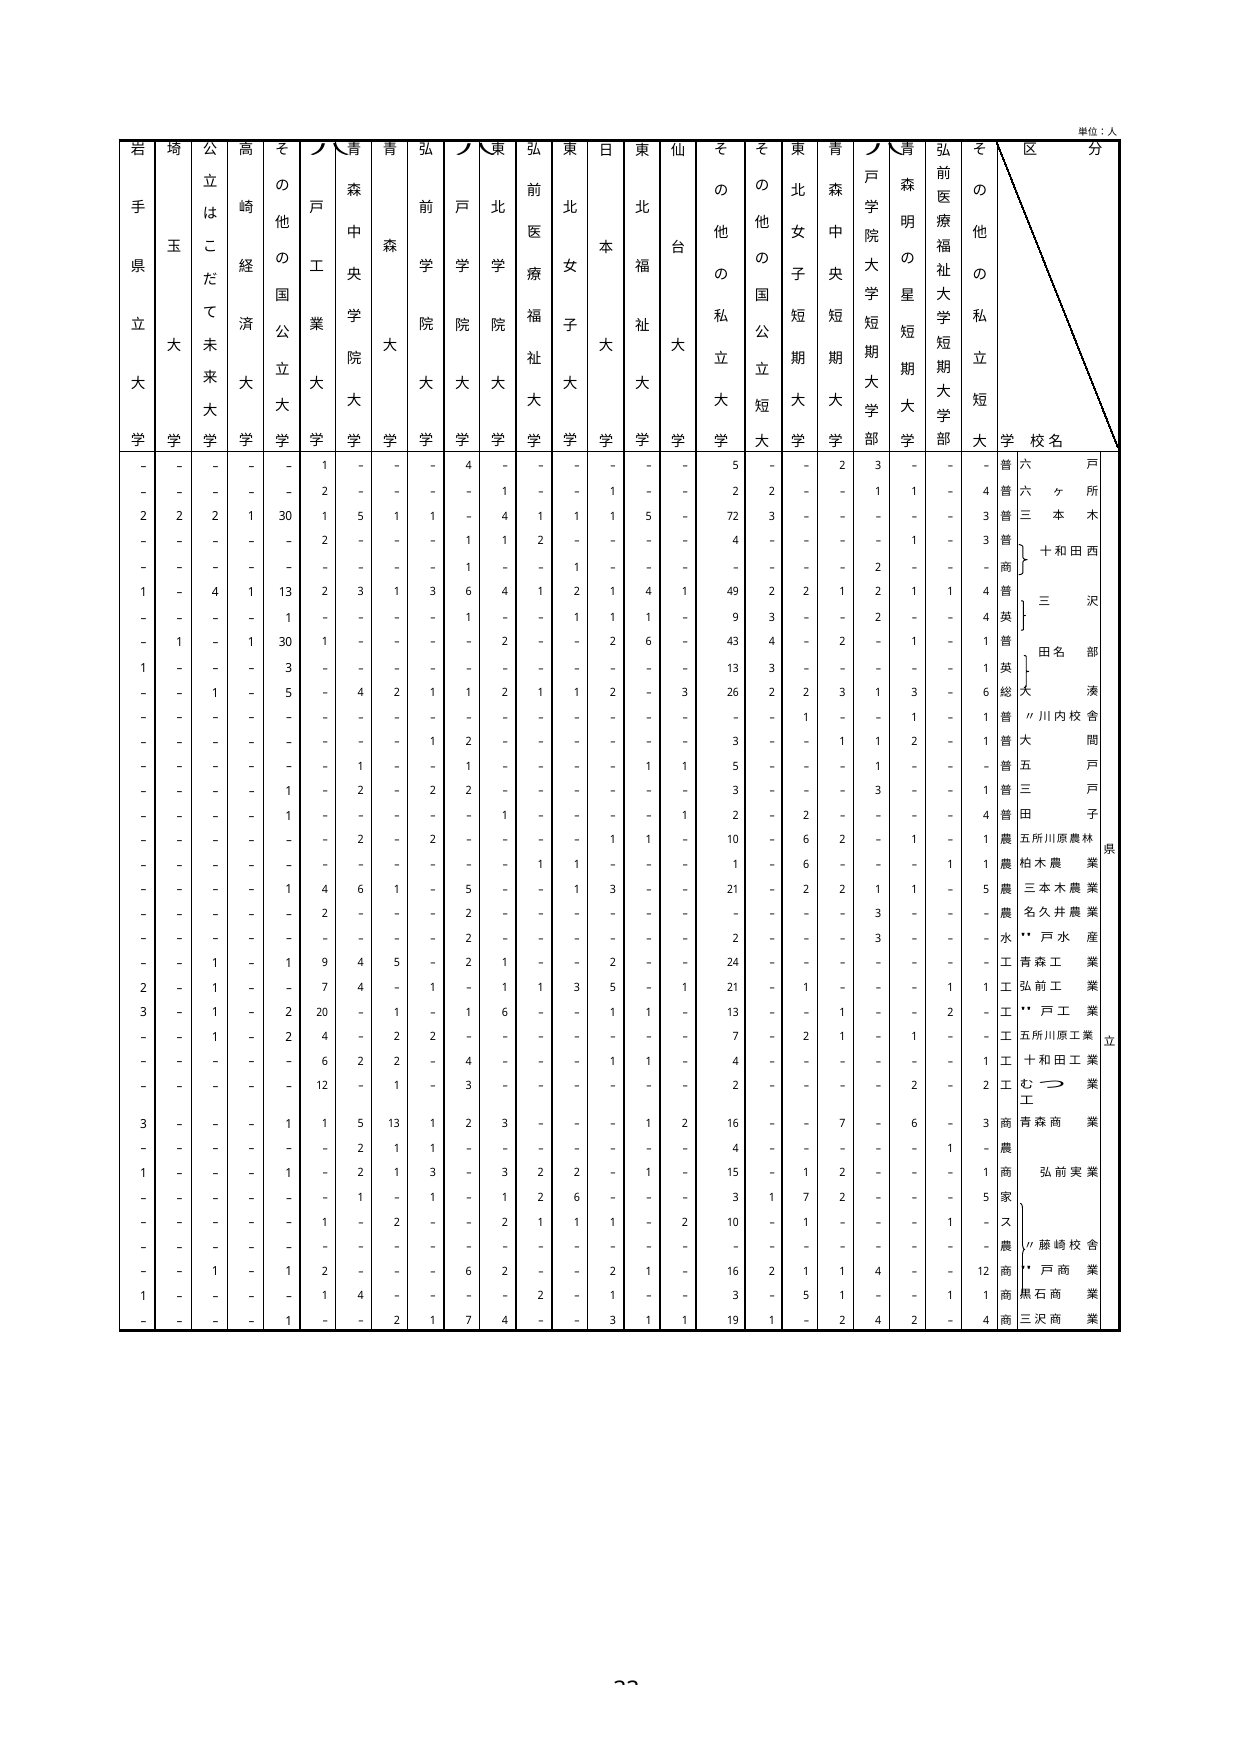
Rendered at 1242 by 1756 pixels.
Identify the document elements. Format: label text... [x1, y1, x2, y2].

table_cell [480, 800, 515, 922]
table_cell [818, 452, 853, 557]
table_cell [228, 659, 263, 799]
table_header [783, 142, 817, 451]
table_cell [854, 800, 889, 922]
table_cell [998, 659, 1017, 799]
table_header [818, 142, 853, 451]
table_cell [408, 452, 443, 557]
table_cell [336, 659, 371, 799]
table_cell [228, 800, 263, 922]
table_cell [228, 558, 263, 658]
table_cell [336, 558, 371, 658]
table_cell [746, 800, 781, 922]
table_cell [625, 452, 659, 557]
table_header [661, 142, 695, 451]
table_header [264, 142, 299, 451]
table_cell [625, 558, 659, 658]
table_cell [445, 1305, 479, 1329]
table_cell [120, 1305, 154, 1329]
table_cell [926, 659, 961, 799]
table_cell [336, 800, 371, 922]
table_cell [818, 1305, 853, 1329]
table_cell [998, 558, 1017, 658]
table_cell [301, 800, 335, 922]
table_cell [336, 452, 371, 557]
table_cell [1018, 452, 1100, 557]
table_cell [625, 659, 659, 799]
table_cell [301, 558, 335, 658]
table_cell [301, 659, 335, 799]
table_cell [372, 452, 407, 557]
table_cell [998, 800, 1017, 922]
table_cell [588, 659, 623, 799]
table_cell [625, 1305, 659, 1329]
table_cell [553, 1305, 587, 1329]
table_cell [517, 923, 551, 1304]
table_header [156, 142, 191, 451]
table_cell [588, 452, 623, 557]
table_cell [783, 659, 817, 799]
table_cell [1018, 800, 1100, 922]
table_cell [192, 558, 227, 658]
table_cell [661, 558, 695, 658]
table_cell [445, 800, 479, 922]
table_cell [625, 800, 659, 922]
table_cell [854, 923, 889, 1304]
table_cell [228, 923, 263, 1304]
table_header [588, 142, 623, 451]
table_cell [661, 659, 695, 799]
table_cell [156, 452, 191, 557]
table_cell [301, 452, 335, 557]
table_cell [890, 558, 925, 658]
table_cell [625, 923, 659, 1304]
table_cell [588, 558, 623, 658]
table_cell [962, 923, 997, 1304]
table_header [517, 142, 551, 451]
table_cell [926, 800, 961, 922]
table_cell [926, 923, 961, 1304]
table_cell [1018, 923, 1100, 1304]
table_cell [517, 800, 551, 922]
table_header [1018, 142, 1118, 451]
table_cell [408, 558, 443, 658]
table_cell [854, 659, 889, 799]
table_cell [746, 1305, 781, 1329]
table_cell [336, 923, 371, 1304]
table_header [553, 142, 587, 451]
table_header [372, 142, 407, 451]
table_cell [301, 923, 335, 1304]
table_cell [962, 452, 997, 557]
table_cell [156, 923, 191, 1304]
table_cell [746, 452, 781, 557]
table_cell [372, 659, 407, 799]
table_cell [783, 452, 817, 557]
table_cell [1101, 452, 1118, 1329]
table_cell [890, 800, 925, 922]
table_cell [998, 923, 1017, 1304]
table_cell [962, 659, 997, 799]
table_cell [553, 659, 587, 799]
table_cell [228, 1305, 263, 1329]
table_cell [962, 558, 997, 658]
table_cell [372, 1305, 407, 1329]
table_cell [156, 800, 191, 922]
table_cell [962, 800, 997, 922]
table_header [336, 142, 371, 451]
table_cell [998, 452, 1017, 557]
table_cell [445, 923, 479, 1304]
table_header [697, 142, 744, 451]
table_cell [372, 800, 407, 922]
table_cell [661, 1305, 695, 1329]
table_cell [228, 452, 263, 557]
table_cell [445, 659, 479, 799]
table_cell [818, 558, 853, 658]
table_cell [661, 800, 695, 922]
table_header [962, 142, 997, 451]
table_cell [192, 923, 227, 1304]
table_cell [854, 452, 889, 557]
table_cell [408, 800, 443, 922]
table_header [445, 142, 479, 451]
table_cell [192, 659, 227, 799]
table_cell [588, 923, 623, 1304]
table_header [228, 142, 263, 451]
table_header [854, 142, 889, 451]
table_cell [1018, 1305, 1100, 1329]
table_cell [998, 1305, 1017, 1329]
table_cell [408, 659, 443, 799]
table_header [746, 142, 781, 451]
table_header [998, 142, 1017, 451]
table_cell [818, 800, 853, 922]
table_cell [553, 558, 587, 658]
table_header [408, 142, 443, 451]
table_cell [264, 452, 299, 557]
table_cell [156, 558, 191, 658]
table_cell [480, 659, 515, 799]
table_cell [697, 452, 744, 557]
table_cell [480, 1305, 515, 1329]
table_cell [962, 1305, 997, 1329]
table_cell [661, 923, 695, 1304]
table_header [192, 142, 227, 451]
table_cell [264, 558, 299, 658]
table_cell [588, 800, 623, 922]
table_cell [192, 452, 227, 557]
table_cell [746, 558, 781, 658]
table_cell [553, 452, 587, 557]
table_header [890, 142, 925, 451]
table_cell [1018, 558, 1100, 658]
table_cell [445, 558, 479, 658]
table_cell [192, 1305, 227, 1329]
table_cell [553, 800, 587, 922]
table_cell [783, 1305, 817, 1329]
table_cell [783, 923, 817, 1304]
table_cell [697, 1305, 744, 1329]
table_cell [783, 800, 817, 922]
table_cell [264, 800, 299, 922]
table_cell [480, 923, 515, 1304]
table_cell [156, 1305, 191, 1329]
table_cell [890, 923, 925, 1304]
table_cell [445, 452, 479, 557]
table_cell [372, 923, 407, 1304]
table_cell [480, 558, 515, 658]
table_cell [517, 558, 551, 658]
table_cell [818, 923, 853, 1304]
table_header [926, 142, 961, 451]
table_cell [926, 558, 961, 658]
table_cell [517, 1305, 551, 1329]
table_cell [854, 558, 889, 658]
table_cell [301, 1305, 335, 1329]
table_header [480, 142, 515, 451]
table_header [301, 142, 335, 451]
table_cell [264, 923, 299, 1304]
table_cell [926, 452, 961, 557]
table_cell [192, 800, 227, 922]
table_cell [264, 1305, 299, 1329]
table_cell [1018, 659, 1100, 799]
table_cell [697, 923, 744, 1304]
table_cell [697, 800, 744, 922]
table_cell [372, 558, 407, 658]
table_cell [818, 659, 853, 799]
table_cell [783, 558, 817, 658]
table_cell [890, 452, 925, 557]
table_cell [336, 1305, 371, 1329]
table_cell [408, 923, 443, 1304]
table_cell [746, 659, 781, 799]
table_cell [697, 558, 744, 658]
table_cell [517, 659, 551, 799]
text 単位：人 [77, 125, 1117, 138]
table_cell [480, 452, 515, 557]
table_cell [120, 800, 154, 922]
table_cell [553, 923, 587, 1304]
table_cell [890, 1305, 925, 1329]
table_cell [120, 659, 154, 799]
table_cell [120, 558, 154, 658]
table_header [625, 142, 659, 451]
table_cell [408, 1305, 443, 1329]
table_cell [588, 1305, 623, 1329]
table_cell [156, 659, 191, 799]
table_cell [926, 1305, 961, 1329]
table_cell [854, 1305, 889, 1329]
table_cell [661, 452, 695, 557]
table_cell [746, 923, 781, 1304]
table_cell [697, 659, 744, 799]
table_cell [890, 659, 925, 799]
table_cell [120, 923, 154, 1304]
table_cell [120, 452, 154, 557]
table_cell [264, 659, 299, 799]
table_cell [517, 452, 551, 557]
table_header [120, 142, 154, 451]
